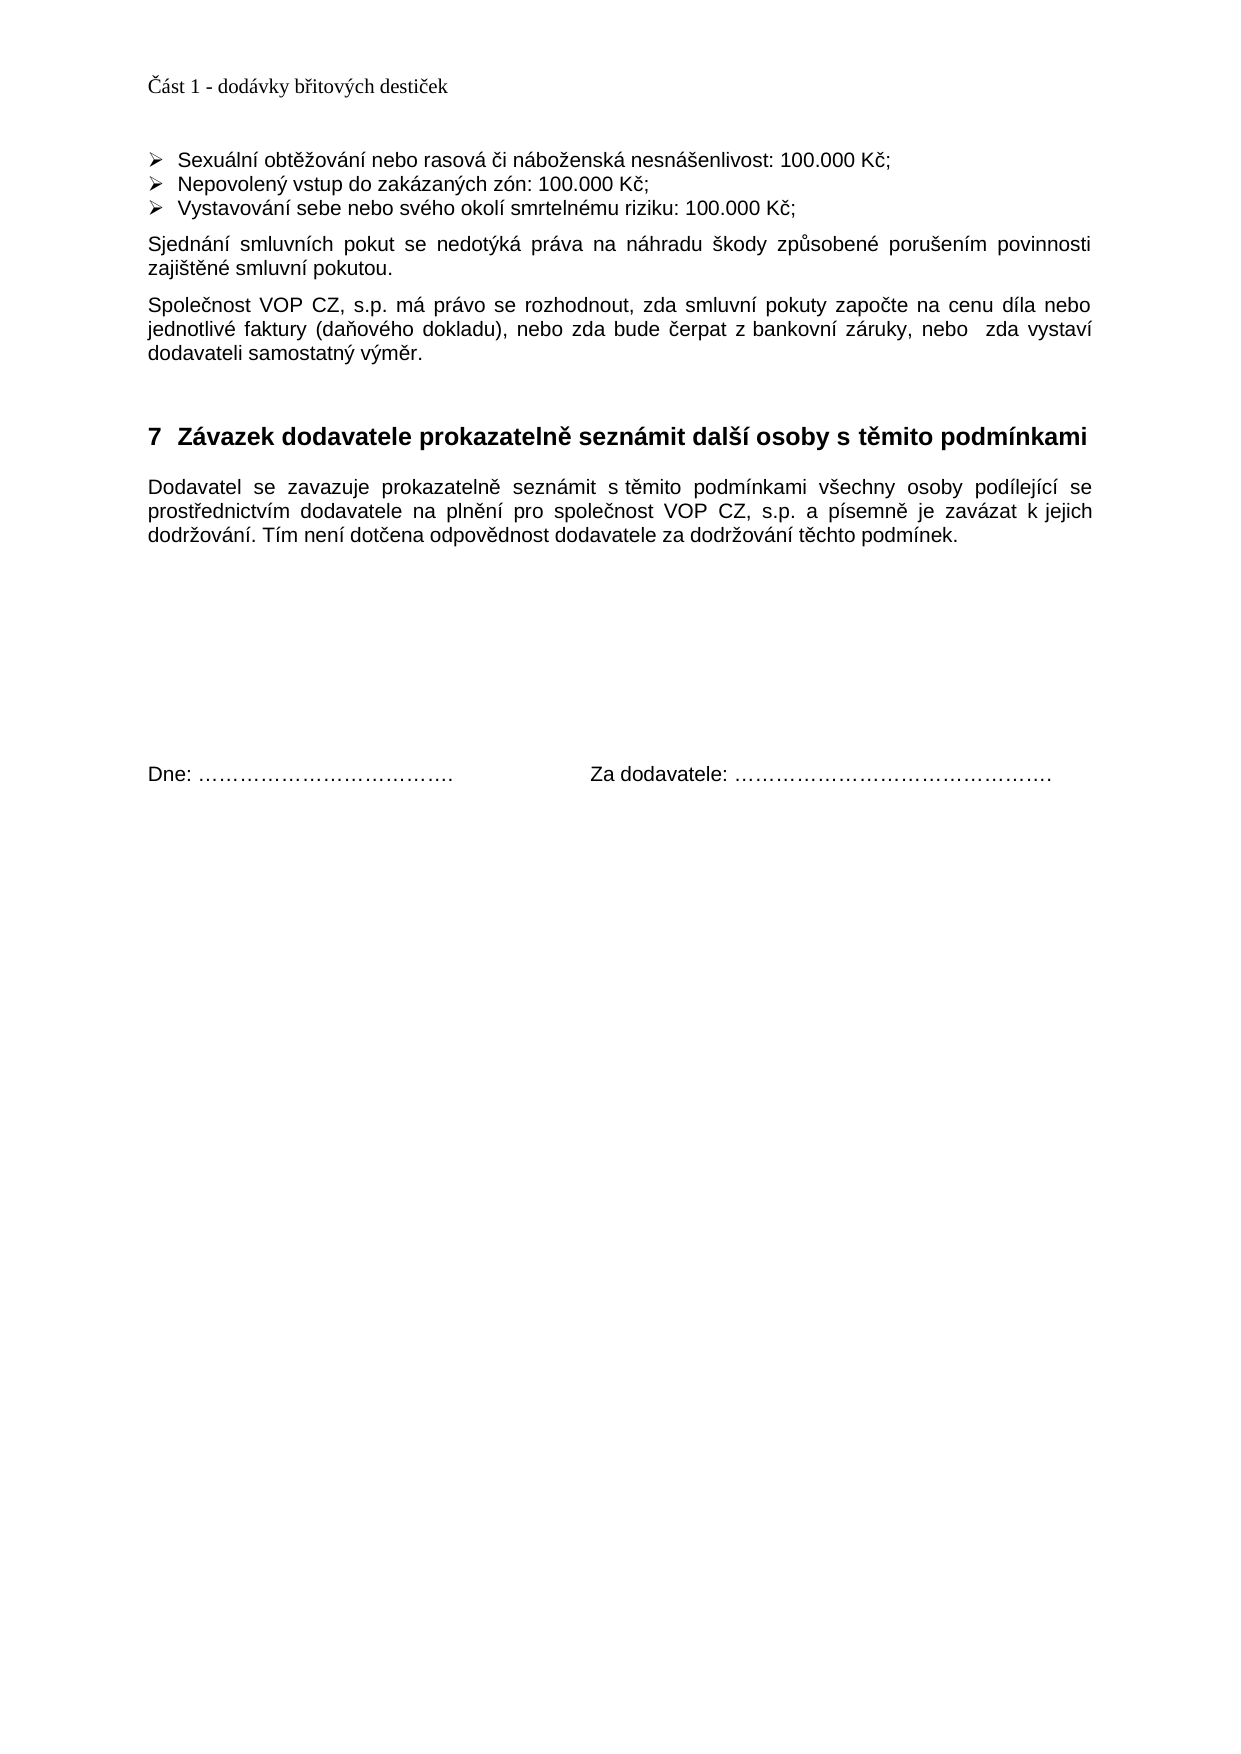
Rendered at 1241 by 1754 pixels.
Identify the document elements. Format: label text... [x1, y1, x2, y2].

text Sexuální obtěžování nebo rasová či náboženská nesnášenlivost: 100.000 Kč; [148, 148, 1093, 172]
text Společnost VOP CZ, s.p. má právo se rozhodnout, zda smluvní pokuty započte na cenu díla nebo jednotlivé faktury (daňového dokladu), nebo zda bude čerpat z bankovní záruky, nebo zda vystaví dodavateli samostatný výměr. [148, 293, 1093, 364]
text Sjednání smluvních pokut se nedotýká práva na náhradu škody způsobené porušením povinnosti zajištěné smluvní pokutou. [148, 232, 1093, 280]
text Nepovolený vstup do zakázaných zón: 100.000 Kč; [148, 172, 1093, 196]
text Dne: ………………………………. Za dodavatele: ………………………………………. [148, 762, 1093, 786]
text Dodavatel se zavazuje prokazatelně seznámit s těmito podmínkami všechny osoby podílející se prostřednictvím dodavatele na plnění pro společnost VOP CZ, s.p. a písemně je zavázat k jejich dodržování. Tím není dotčena odpovědnost dodavatele za dodržování těchto podmínek. [148, 475, 1093, 547]
subtitle Závazek dodavatele prokazatelně seznámit další osoby s těmito podmínkami [148, 422, 1093, 451]
text Vystavování sebe nebo svého okolí smrtelnému riziku: 100.000 Kč; [148, 196, 1093, 220]
